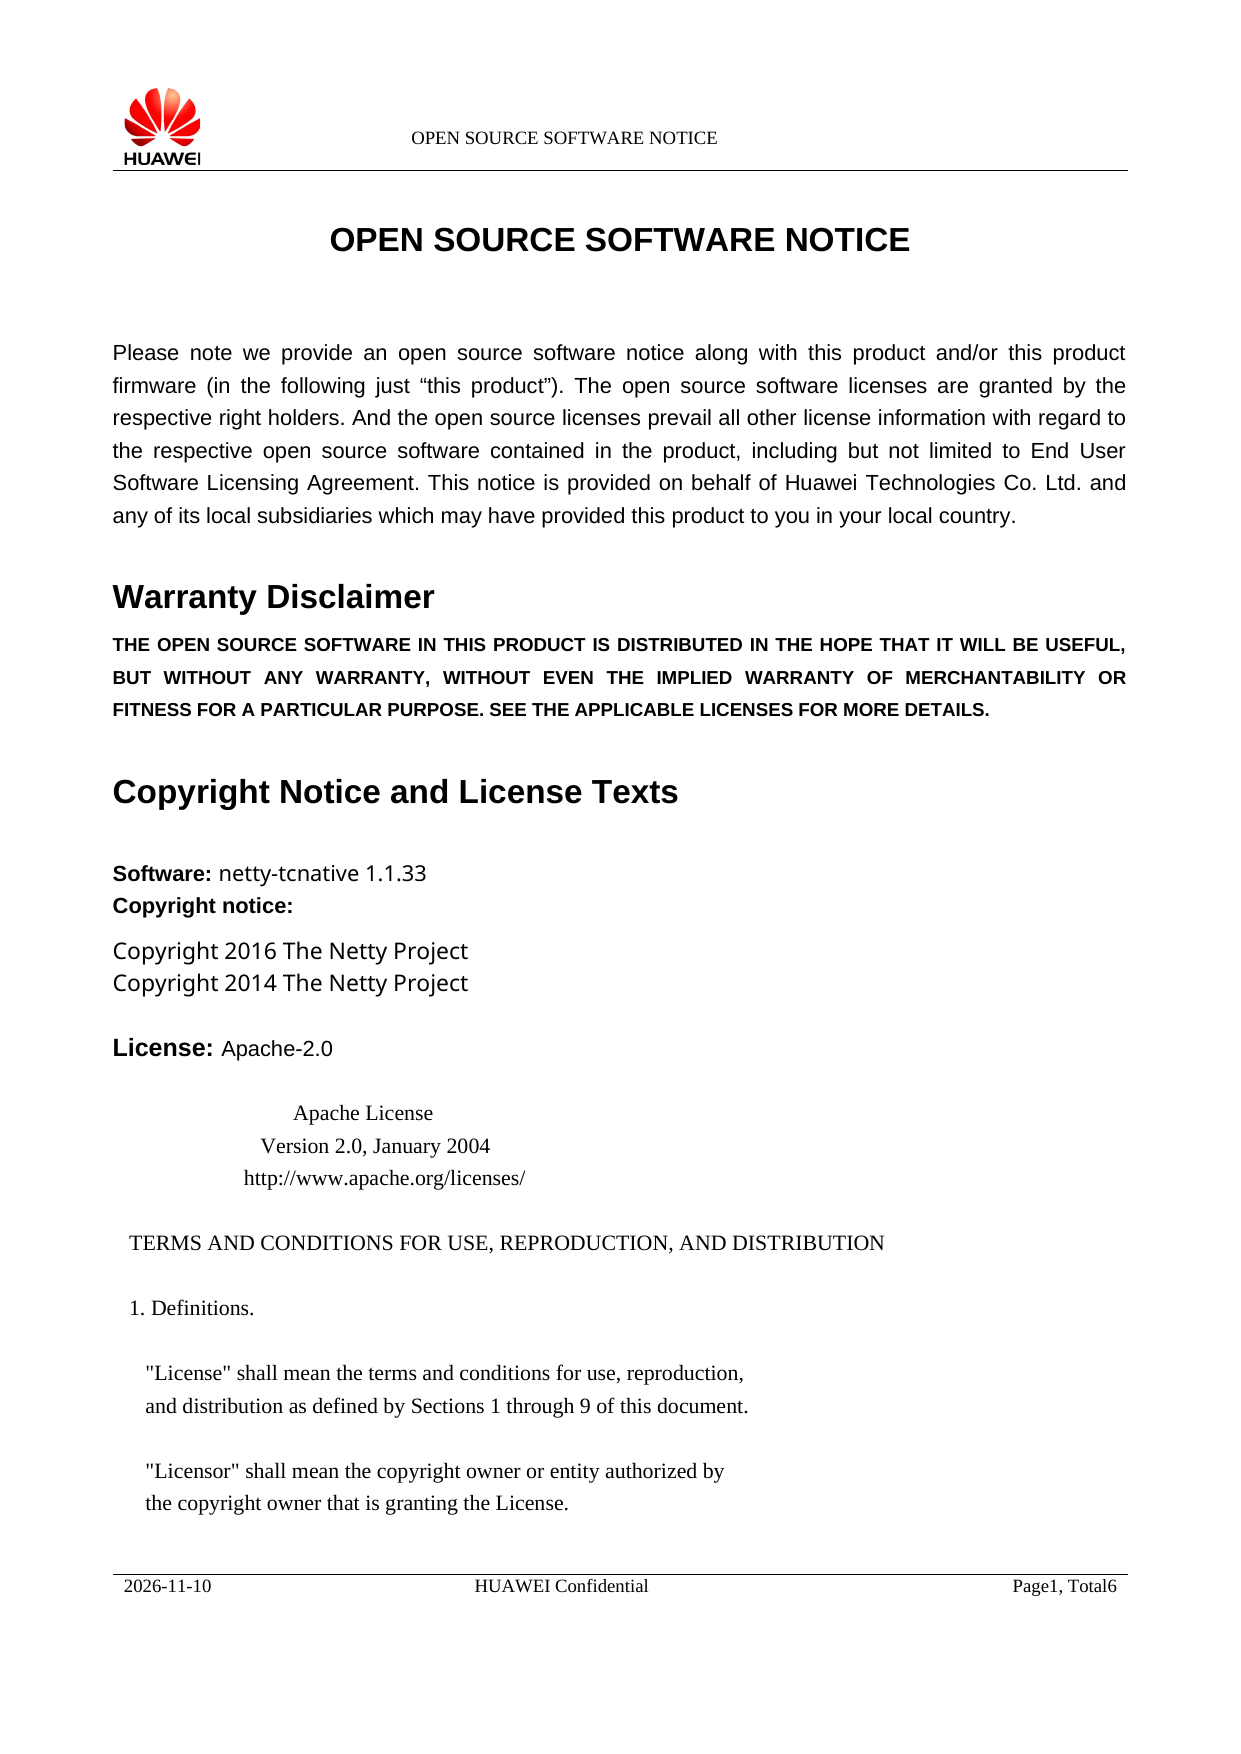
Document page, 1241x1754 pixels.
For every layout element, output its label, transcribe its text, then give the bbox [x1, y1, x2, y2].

text Please note we provide an open source software notice along with this product and/or this product firmware (in the following just “this product”). The open source software licenses are granted by the respective right holders. And the open source licenses prevail all other license information with regard to the respective open source software contained in the product, including but not limited to End User Software Licensing Agreement. This notice is provided on behalf of Huawei Technologies Co. Ltd. and any of its local subsidiaries which may have provided this product to you in your local country. [112, 336, 1128, 531]
picture [124, 88, 201, 165]
text Copyright notice: [112, 889, 1128, 921]
title Software: netty-tcnative 1.1.33 [112, 856, 1128, 889]
text OPEN SOURCE SOFTWARE NOTICE [112, 206, 1128, 271]
text License: Apache-2.0 [112, 1031, 1128, 1064]
text The open source software in this product is distributed in the hope that it will be useful, but WITHOUT ANY WARRANTY, without even the implied warranty of MERCHANTABILITY or FITNESS FOR A PARTICULAR PURPOSE. See the applicable licenses for more details. [112, 629, 1128, 726]
text Warranty Disclaimer [112, 564, 1128, 629]
text Copyright 2016 The Netty Project Copyright 2014 The Netty Project [112, 934, 1128, 1031]
text Copyright Notice and License Texts [112, 759, 1128, 824]
